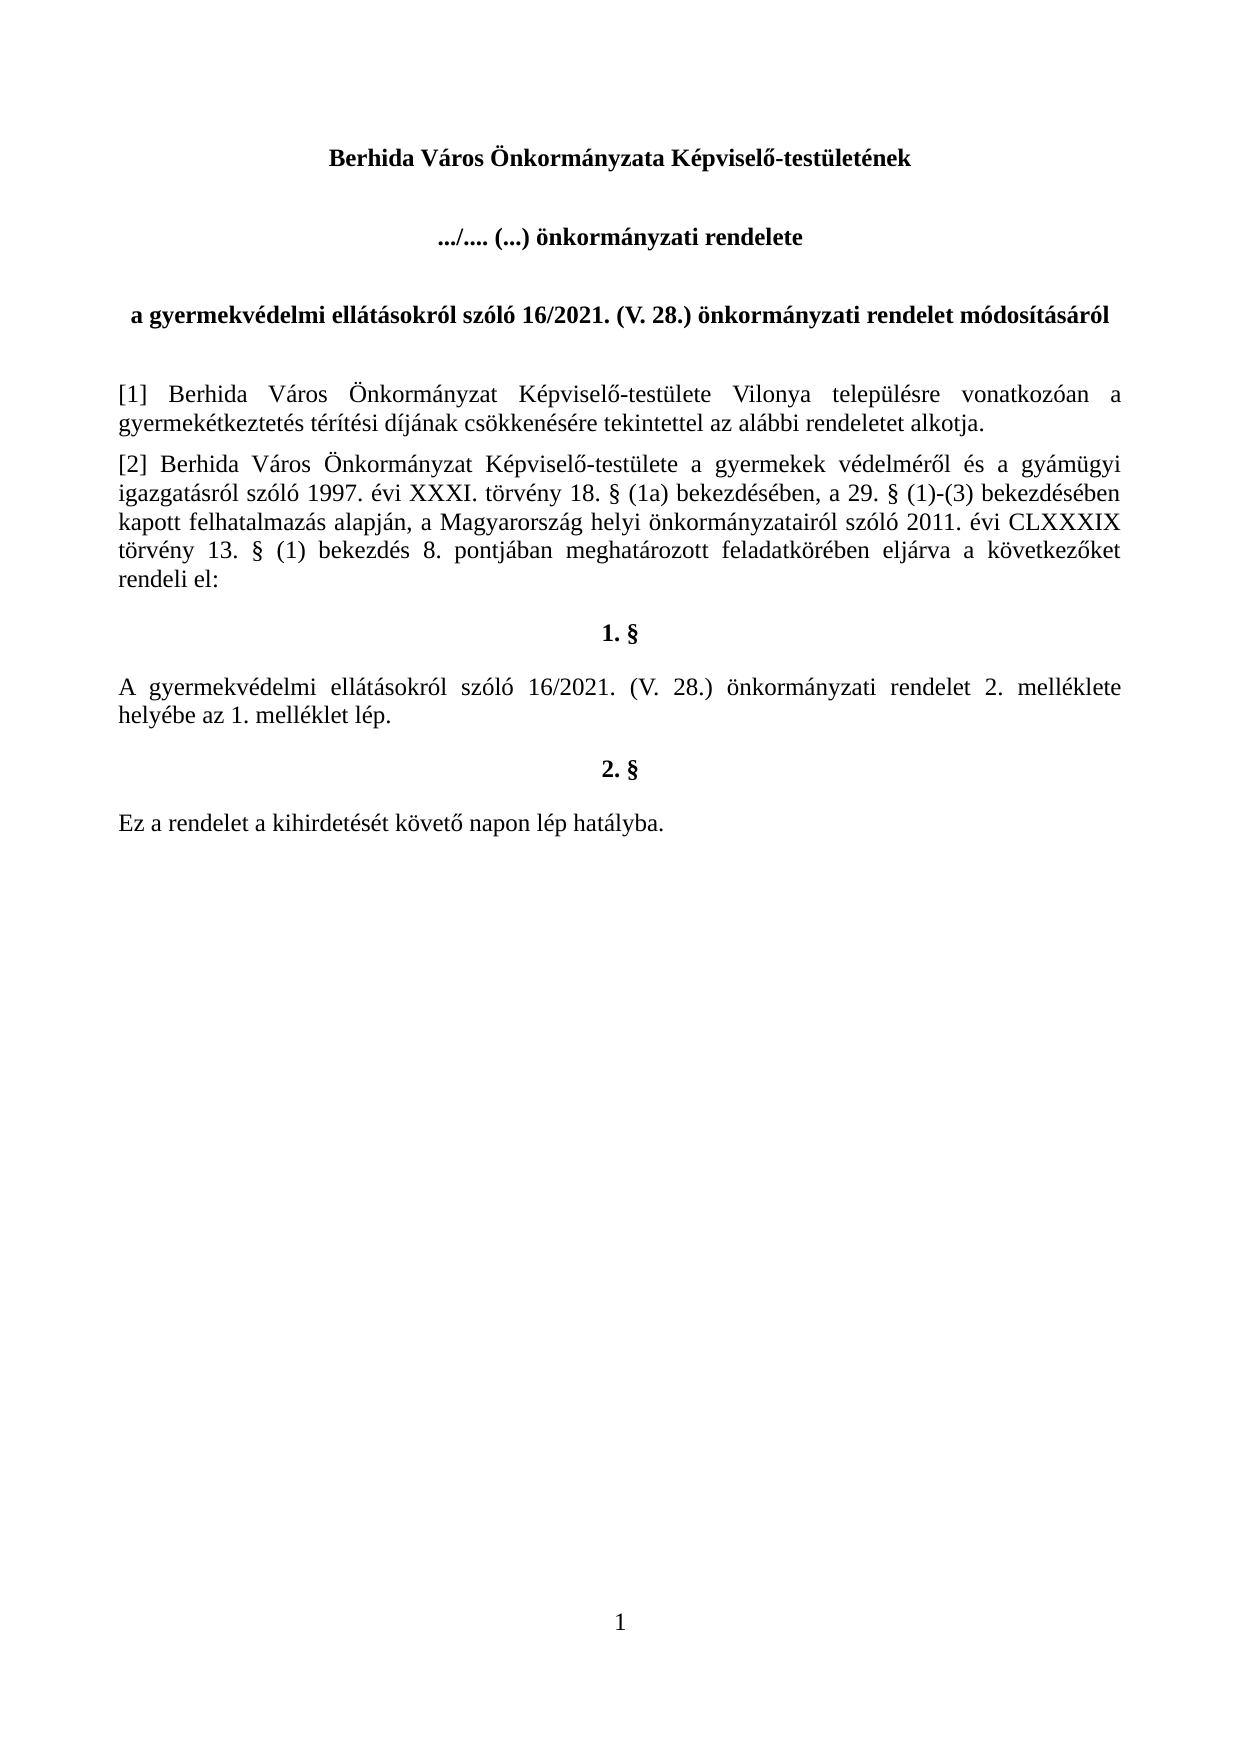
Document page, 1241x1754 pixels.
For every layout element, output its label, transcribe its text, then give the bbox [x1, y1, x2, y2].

text A gyermekvédelmi ellátásokról szóló 16/2021. (V. 28.) önkormányzati rendelet 2. melléklete helyébe az 1. melléklet lép. [118, 672, 1122, 729]
text [2] Berhida Város Önkormányzat Képviselő-testülete a gyermekek védelméről és a gyámügyi igazgatásról szóló 1997. évi XXXI. törvény 18. § (1a) bekezdésében, a 29. § (1)-(3) bekezdésében kapott felhatalmazás alapján, a Magyarország helyi önkormányzatairól szóló 2011. évi CLXXXIX törvény 13. § (1) bekezdés 8. pontjában meghatározott feladatkörében eljárva a következőket rendeli el: [118, 449, 1122, 593]
text a gyermekvédelmi ellátásokról szóló 16/2021. (V. 28.) önkormányzati rendelet módosításáról [118, 301, 1122, 329]
text .../.... (...) önkormányzati rendelete [118, 222, 1122, 251]
text 2. § [118, 754, 1122, 783]
text [1] Berhida Város Önkormányzat Képviselő-testülete Vilonya településre vonatkozóan a gyermekétkeztetés térítési díjának csökkenésére tekintettel az alábbi rendeletet alkotja. [118, 379, 1122, 437]
text Berhida Város Önkormányzata Képviselő-testületének [118, 143, 1122, 172]
text 1. § [118, 618, 1122, 647]
text Ez a rendelet a kihirdetését követő napon lép hatályba. [118, 808, 1122, 837]
